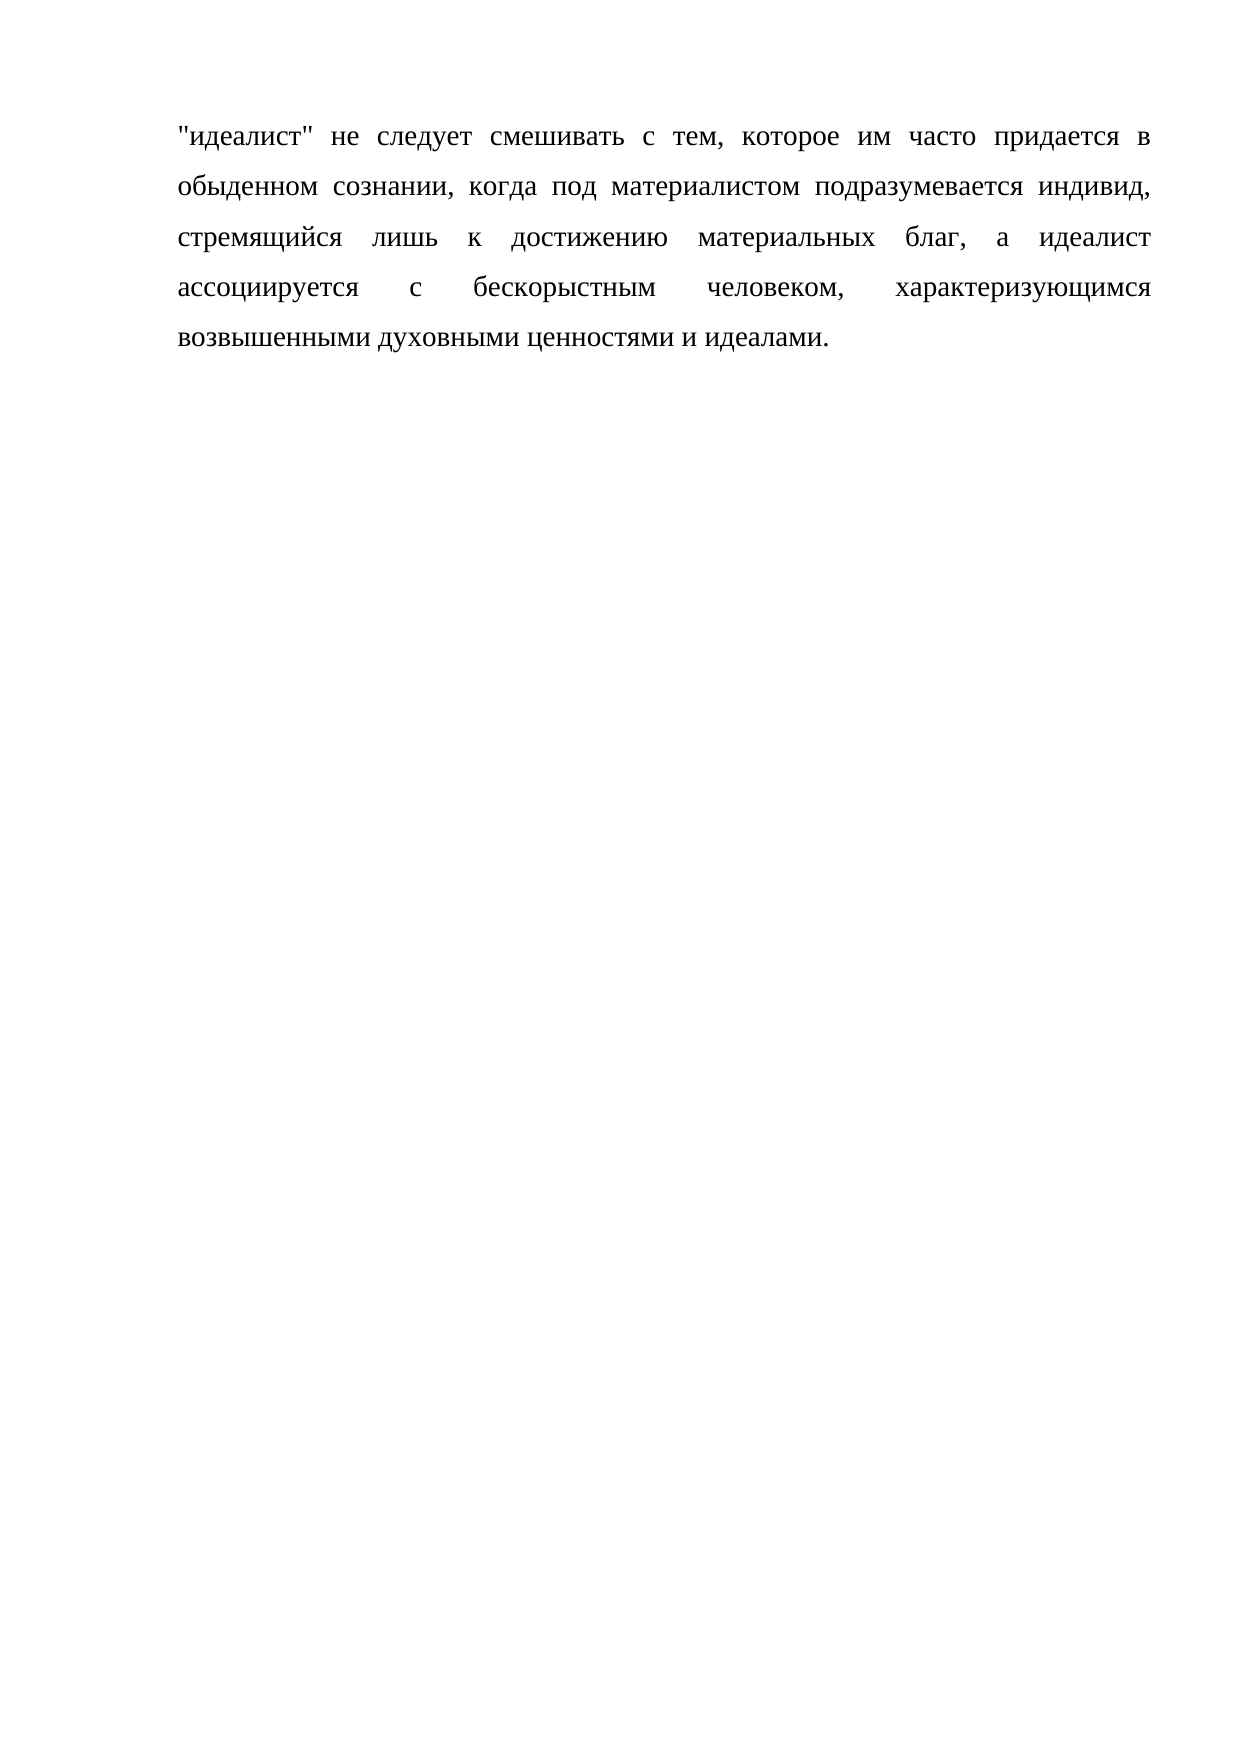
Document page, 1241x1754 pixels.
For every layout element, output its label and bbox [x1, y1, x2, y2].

text [177, 118, 1152, 353]
